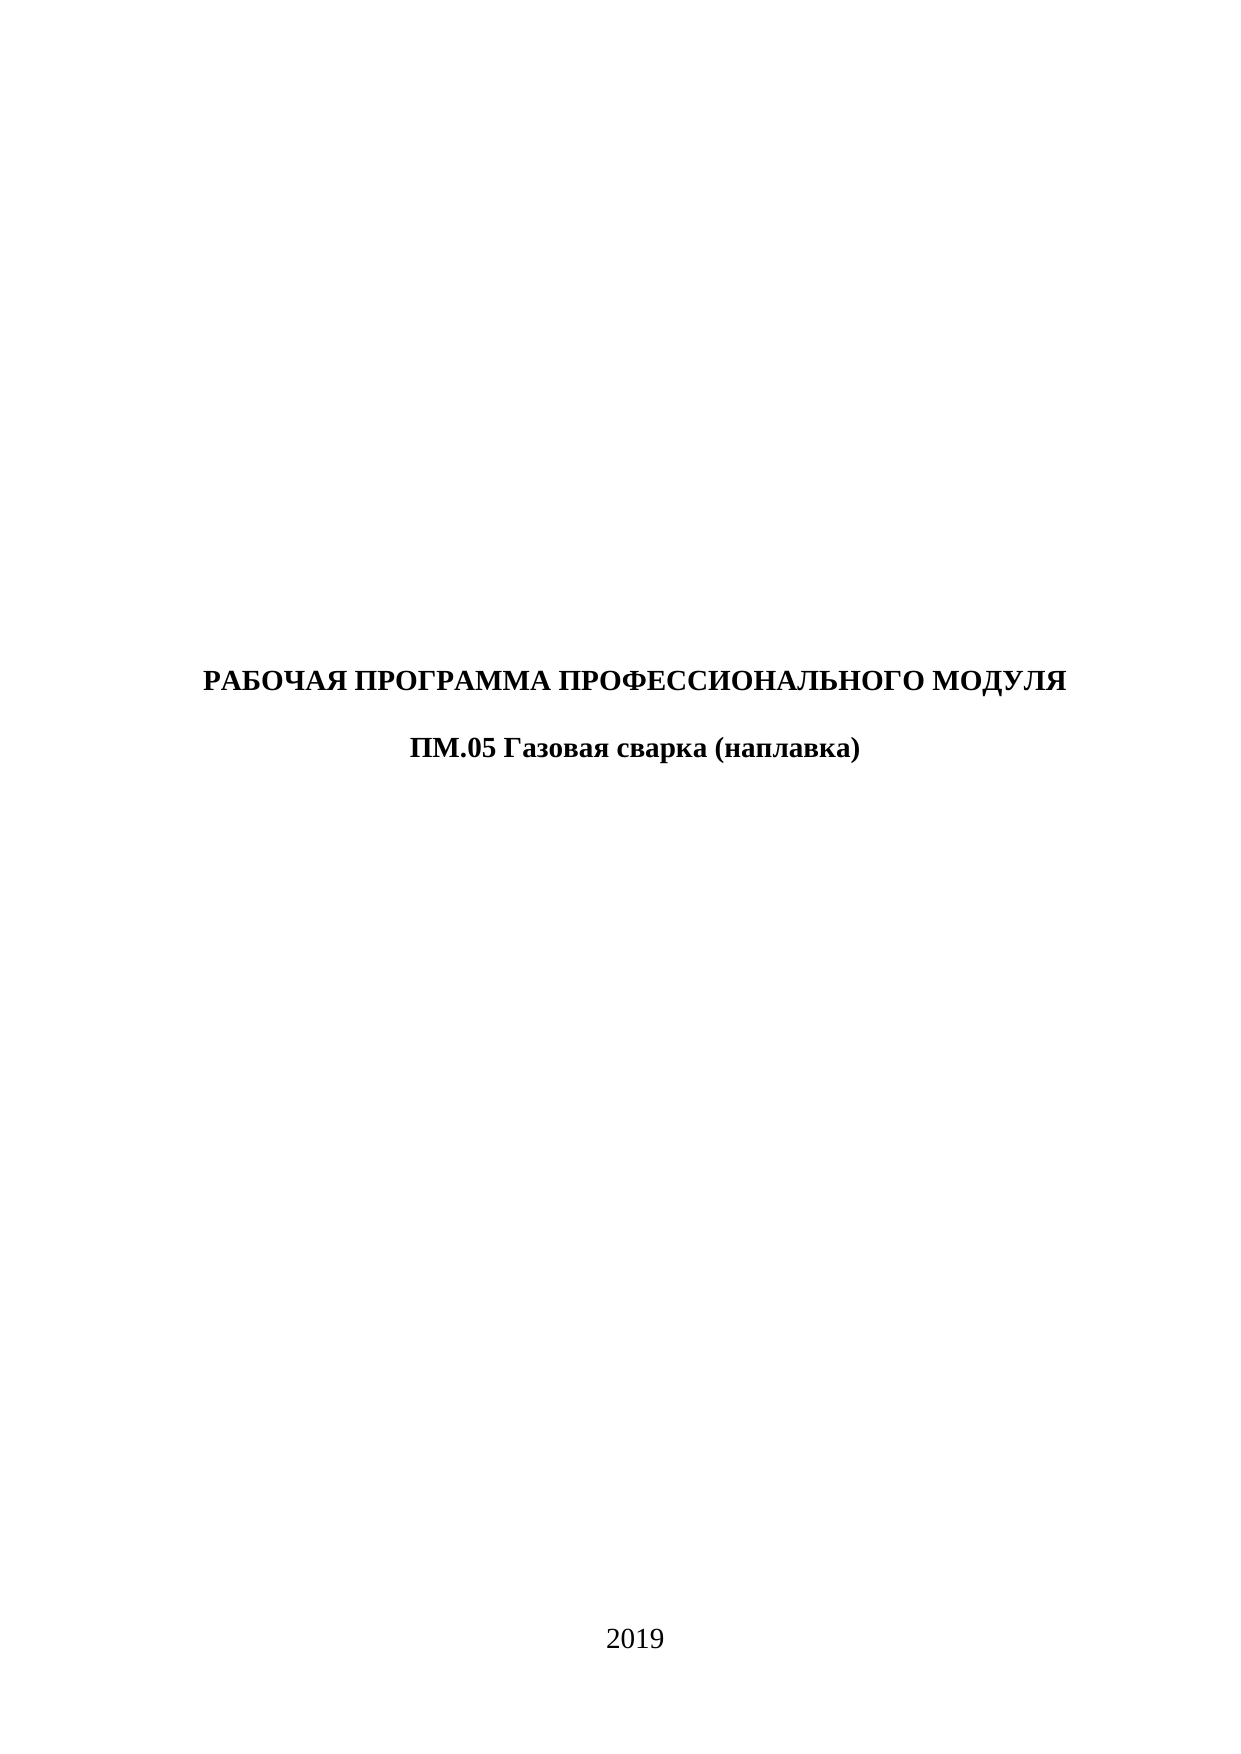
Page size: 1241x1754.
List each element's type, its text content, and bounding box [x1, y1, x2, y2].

text РАБОЧАЯ ПРОГРАММа ПРОФЕССИОНАЛЬНОГО МОДУЛЯ [118, 663, 1152, 696]
text ПМ.05 Газовая сварка (наплавка) [118, 730, 1152, 763]
text 2019 [118, 1621, 1152, 1655]
